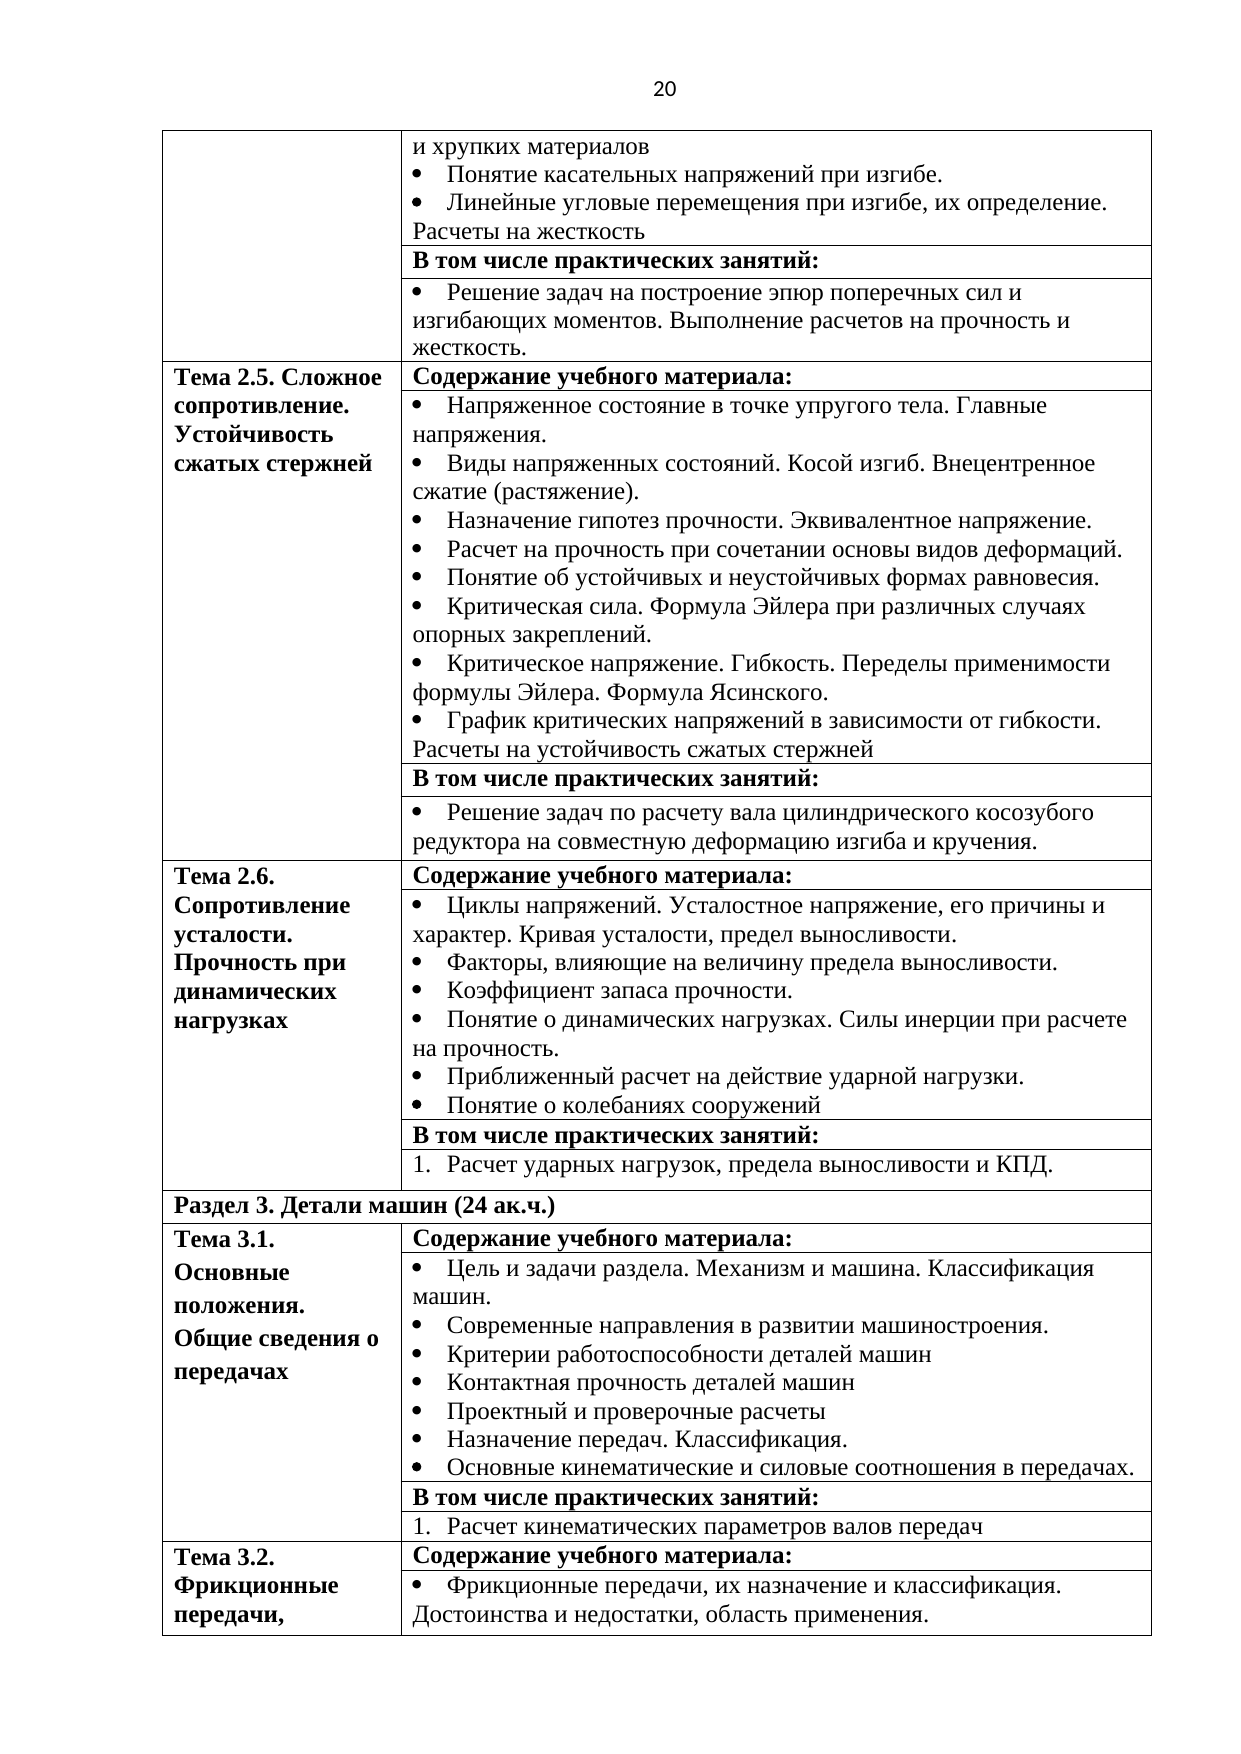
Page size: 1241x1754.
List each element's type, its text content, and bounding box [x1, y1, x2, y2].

table_cell Циклы напряжений. Усталостное напряжение, его причины и характер. Кривая усталости, предел выносливости. Факторы, влияющие на величину предела выносливости. Коэффициент запаса прочности. Понятие о динамических нагрузках. Силы инерции при расчете на прочность. Приближенный расчет на действие ударной нагрузки. Понятие о колебаниях сооружений [402, 890, 1151, 1119]
table_cell В том числе практических занятий: [402, 1482, 1151, 1511]
table_cell Раздел 3. Детали машин (24 ак.ч.) [163, 1191, 1151, 1223]
table_cell Содержание учебного материала: [402, 362, 1151, 390]
table_cell Содержание учебного материала: [402, 1542, 1151, 1569]
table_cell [402, 1571, 1151, 1635]
table_cell Тема 3.2. Фрикционные передачи, передача винт-гайка [163, 1542, 401, 1635]
table_cell Решение задач по расчету вала цилиндрического косозубого редуктора на совместную деформацию изгиба и кручения. [402, 797, 1151, 860]
table_cell Напряженное состояние в точке упругого тела. Главные напряжения. Виды напряженных состояний. Косой изгиб. Внецентренное сжатие (растяжение). Назначение гипотез прочности. Эквивалентное напряжение. Расчет на прочность при сочетании основы видов деформаций. Понятие об устойчивых и неустойчивых формах равновесия. Критическая сила. Формула Эйлера при различных случаях опорных закреплений. Критическое напряжение. Гибкость. Переделы применимости формулы Эйлера. Формула Ясинского. График критических напряжений в зависимости от гибкости. Расчеты на устойчивость сжатых стержней [402, 391, 1151, 763]
table_cell В том числе практических занятий: [402, 246, 1151, 278]
table_cell Тема 2.6. Сопротивление усталости. Прочность при динамических нагрузках [163, 861, 401, 1190]
table_cell Содержание учебного материала: [402, 861, 1151, 889]
table_cell Тема 2.5. Сложное сопротивление. Устойчивость сжатых стержней [163, 362, 401, 860]
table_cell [402, 131, 1151, 245]
table_cell Тема 3.1. Основные положения. Общие сведения о передачах [163, 1224, 401, 1541]
table_cell Решение задач на построение эпюр поперечных сил и изгибающих моментов. Выполнение расчетов на прочность и жесткость. [402, 279, 1151, 361]
table_cell Содержание учебного материала: [402, 1224, 1151, 1252]
table_cell В том числе практических занятий: [402, 1120, 1151, 1148]
table_cell Цель и задачи раздела. Механизм и машина. Классификация машин. Современные направления в развитии машиностроения. Критерии работоспособности деталей машин Контактная прочность деталей машин Проектный и проверочные расчеты Назначение передач. Классификация. Основные кинематические и силовые соотношения в передачах. [402, 1253, 1151, 1481]
table_cell В том числе практических занятий: [402, 764, 1151, 796]
table_cell Расчет кинематических параметров валов передач [402, 1512, 1151, 1541]
table_cell Расчет ударных нагрузок, предела выносливости и КПД. [402, 1150, 1151, 1190]
